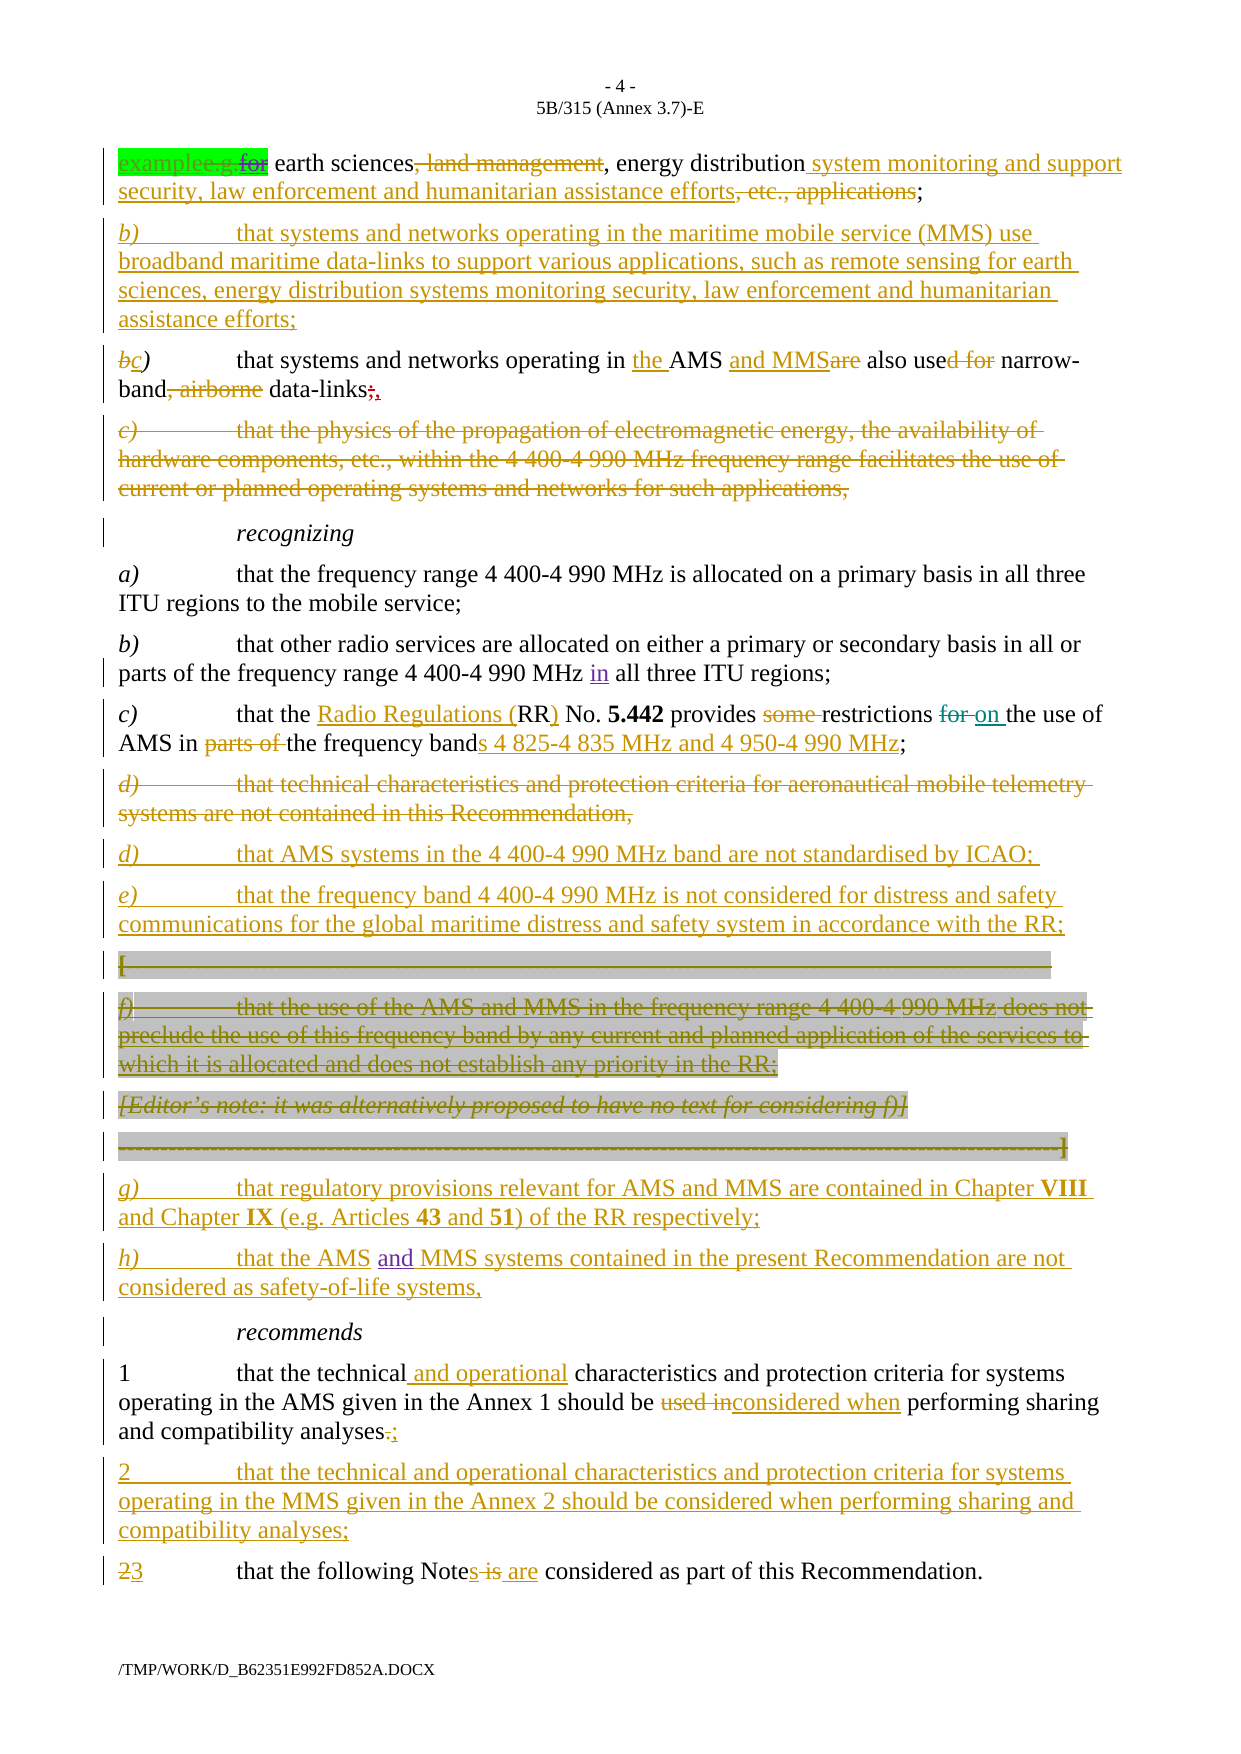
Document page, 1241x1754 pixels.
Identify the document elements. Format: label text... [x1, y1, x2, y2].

text b) that other radio services are allocated on either a primary or secondary basis in all or parts of the frequency range 4 400-4 990 MHz all three ITU regions; [118, 629, 1122, 687]
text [118, 148, 1122, 205]
text recommends [236, 1317, 1122, 1346]
text recognizing [236, 518, 1122, 547]
text c) that the RR No. 5.442 provides restrictions the use of AMS in the frequency band; [118, 699, 1122, 757]
text 1 that the technical characteristics and protection criteria for systems operating in the AMS given in the Annex 1 should be performing sharing and compatibility analyses [118, 1358, 1122, 1445]
text a) that the frequency range 4 400-4 990 MHz is allocated on a primary basis in all three ITU regions to the mobile service; [118, 559, 1122, 617]
text that the following Note considered as part of this Recommendation. [118, 1556, 1122, 1585]
text ) that systems and networks operating in AMS also use narrow-band data-links [118, 345, 1122, 403]
